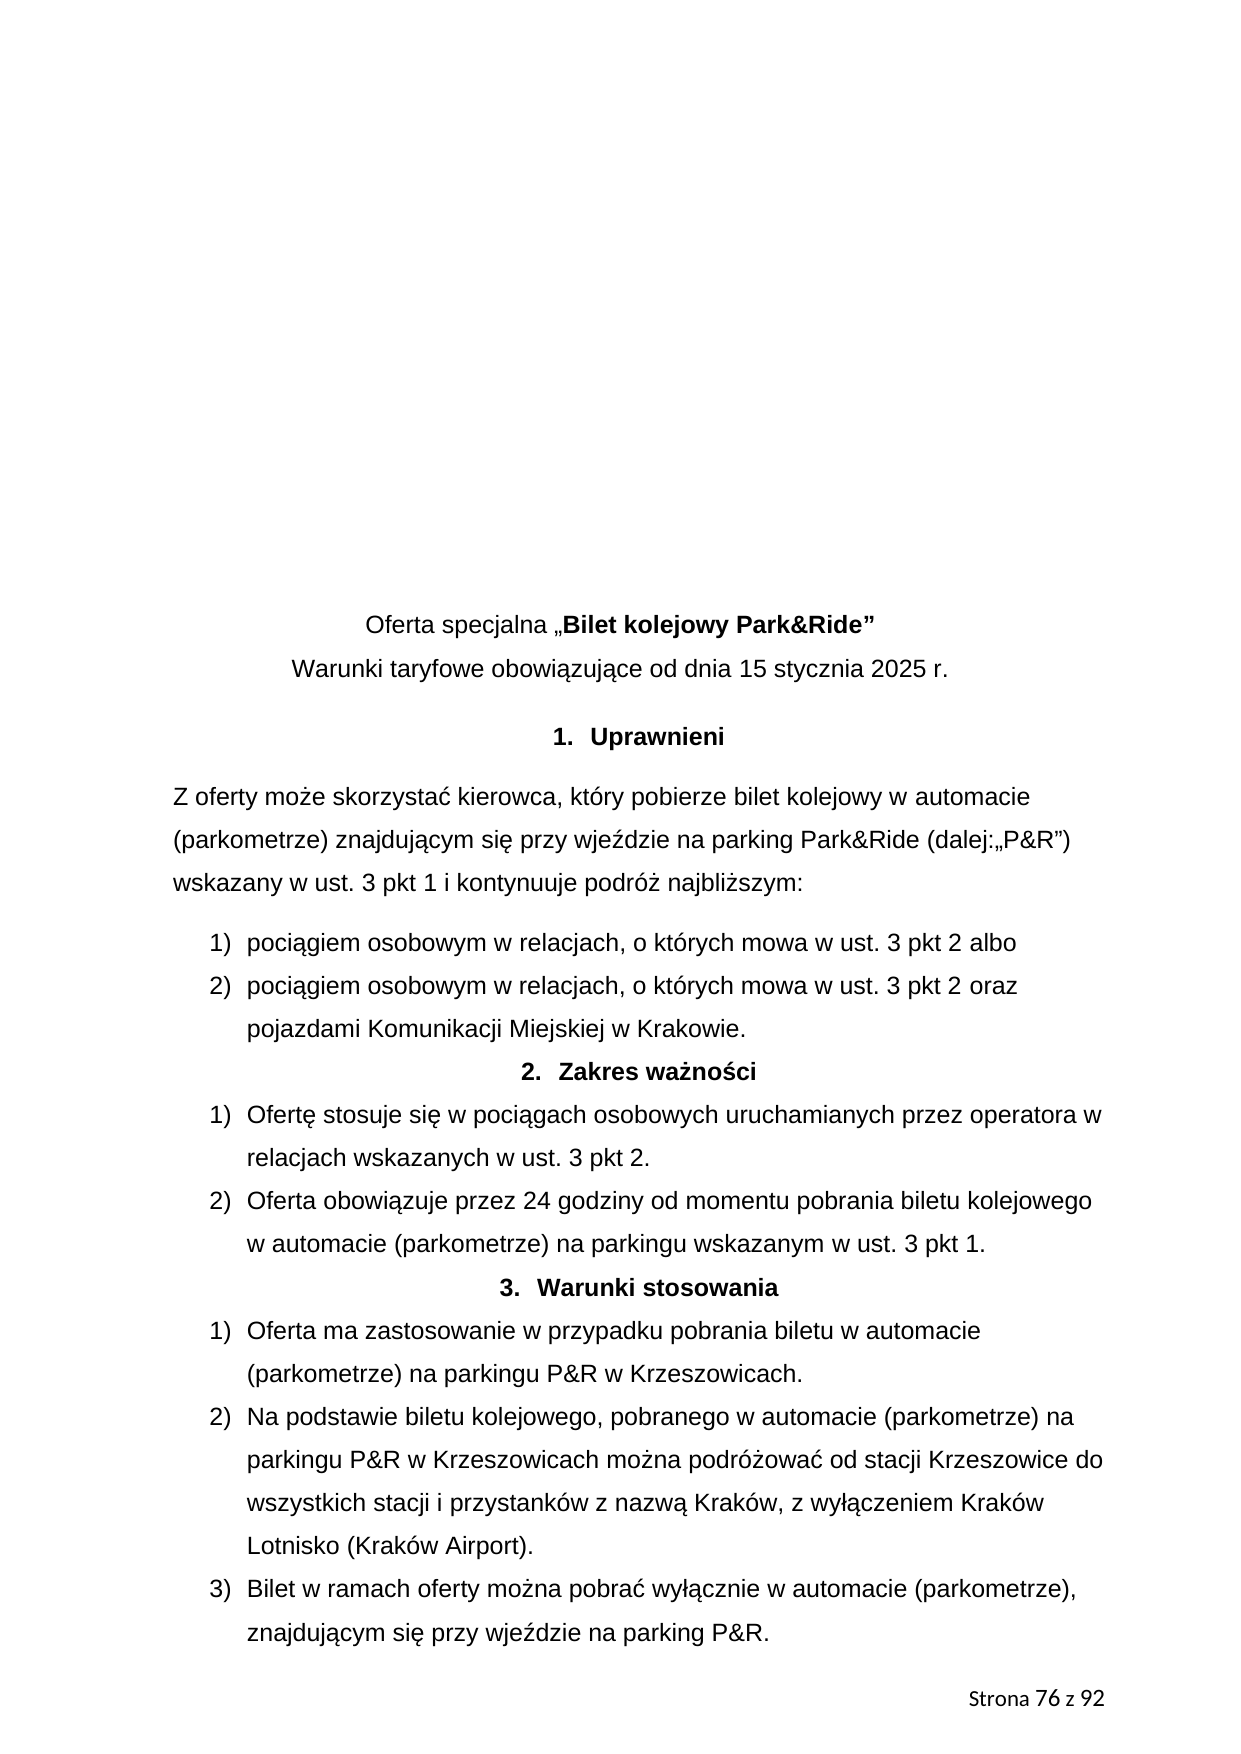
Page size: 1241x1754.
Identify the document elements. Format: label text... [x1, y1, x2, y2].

list Warunki stosowania [173, 1272, 1105, 1301]
list Bilet w ramach oferty można pobrać wyłącznie w automacie (parkometrze), znajdującym się przy wjeździe na parking P&R. [209, 1574, 1105, 1646]
list Ofertę stosuje się w pociągach osobowych uruchamianych przez operatora w relacjach wskazanych w ust. 3 pkt 2. [209, 1100, 1105, 1172]
text Z oferty może skorzystać kierowca, który pobierze bilet kolejowy w automacie (parkometrze) znajdującym się przy wjeździe na parking Park&Ride (dalej:„P&R”) wskazany w ust. 3 pkt 1 i kontynuuje podróż najbliższym: [173, 781, 1105, 896]
list pociągiem osobowym w relacjach, o których mowa w ust. 3 pkt 2 albo [209, 927, 1105, 956]
list Oferta ma zastosowanie w przypadku pobrania biletu w automacie (parkometrze) na parkingu P&R w Krzeszowicach. [209, 1316, 1105, 1387]
list Zakres ważności [173, 1057, 1105, 1086]
list Na podstawie biletu kolejowego, pobranego w automacie (parkometrze) na parkingu P&R w Krzeszowicach można podróżować od stacji Krzeszowice do wszystkich stacji i przystanków z nazwą Kraków, z wyłączeniem Kraków Lotnisko (Kraków Airport). [209, 1402, 1105, 1560]
list pociągiem osobowym w relacjach, o których mowa w ust. 3 pkt 2 oraz pojazdami Komunikacji Miejskiej w Krakowie. [209, 971, 1105, 1042]
list Uprawnieni [173, 722, 1105, 750]
text Oferta specjalna „Bilet kolejowy Park&Ride” [135, 610, 1105, 639]
list Oferta obowiązuje przez 24 godziny od momentu pobrania biletu kolejowego w automacie (parkometrze) na parkingu wskazanym w ust. 3 pkt 1. [209, 1186, 1105, 1258]
text Warunki taryfowe obowiązujące od dnia 15 stycznia 2025 r. [135, 653, 1105, 682]
